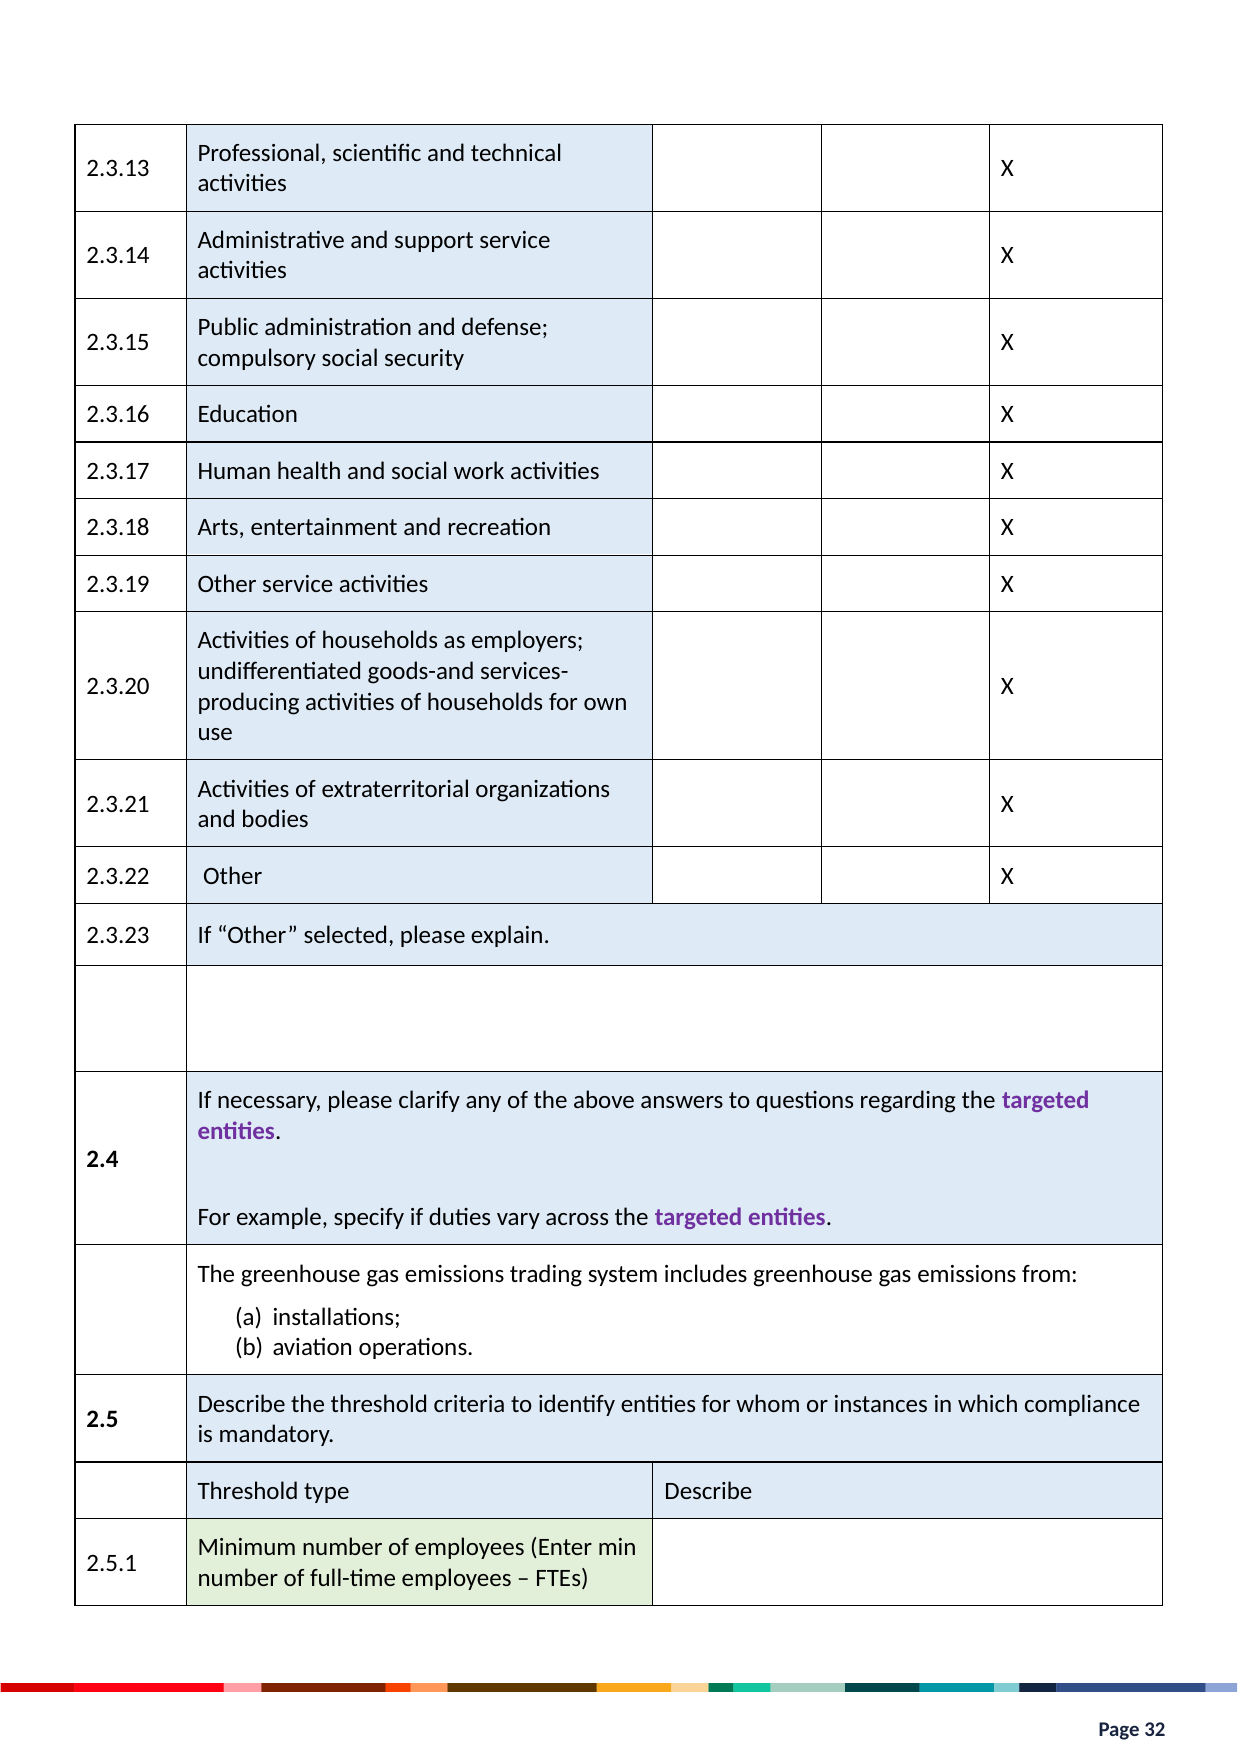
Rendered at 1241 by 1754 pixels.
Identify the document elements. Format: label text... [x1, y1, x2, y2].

picture [0, 1683, 1236, 1692]
table_cell [822, 612, 989, 759]
table_cell [653, 1519, 1162, 1605]
table_cell [76, 1245, 186, 1374]
table_cell X [990, 299, 1162, 385]
table_cell Describe the threshold criteria to identify entities for whom or instances in which compliance is mandatory. [187, 1375, 1162, 1461]
table_cell [822, 443, 989, 498]
table_cell X [990, 612, 1162, 759]
table_cell 2.3.22 [76, 847, 186, 903]
table_cell 2.3.23 [76, 904, 186, 965]
table_cell Public administration and defense; compulsory social security [187, 299, 652, 385]
table_cell [76, 966, 186, 1071]
table_cell 2.3.17 [76, 443, 186, 498]
table_cell [822, 847, 989, 903]
table_cell Minimum number of employees (Enter min number of full-time employees – FTEs) [187, 1519, 652, 1605]
table_cell [653, 386, 821, 441]
table_cell Other [187, 847, 652, 903]
table_cell [653, 299, 821, 385]
table_cell Education [187, 386, 652, 441]
table_cell [822, 386, 989, 441]
table_cell 2.3.19 [76, 556, 186, 611]
table_cell [653, 125, 821, 211]
table_cell 2.3.13 [76, 125, 186, 211]
table_cell [76, 1463, 186, 1518]
table_cell 2.3.20 [76, 612, 186, 759]
table_cell [822, 760, 989, 846]
table_cell [653, 443, 821, 498]
table_cell 2.4 [76, 1072, 186, 1244]
table_cell [653, 556, 821, 611]
table_cell 2.3.18 [76, 499, 186, 554]
table_cell Arts, entertainment and recreation [187, 499, 652, 554]
table_cell [653, 760, 821, 846]
table_cell Administrative and support service activities [187, 212, 652, 298]
table_cell [187, 966, 1162, 1071]
table_cell 2.3.14 [76, 212, 186, 298]
table_cell Describe [653, 1463, 1162, 1518]
table_cell [822, 499, 989, 554]
table_cell [653, 612, 821, 759]
table_cell X [990, 760, 1162, 846]
table_cell Activities of extraterritorial organizations and bodies [187, 760, 652, 846]
table_cell X [990, 386, 1162, 441]
table_cell 2.3.21 [76, 760, 186, 846]
table_cell X [990, 499, 1162, 554]
table_cell Threshold type [187, 1463, 652, 1518]
table_cell 2.5.1 [76, 1519, 186, 1605]
table_cell X [990, 212, 1162, 298]
table_cell The greenhouse gas emissions trading system includes greenhouse gas emissions from: installations; aviation operations. [187, 1245, 1162, 1374]
table_cell Professional, scientific and technical activities [187, 125, 652, 211]
table_cell X [990, 556, 1162, 611]
table_cell Human health and social work activities [187, 443, 652, 498]
table_cell [653, 847, 821, 903]
table_cell X [990, 125, 1162, 211]
table_cell X [990, 847, 1162, 903]
table_cell [822, 125, 989, 211]
table_cell If “Other” selected, please explain. [187, 904, 1162, 965]
table_cell 2.5 [76, 1375, 186, 1461]
table_cell [653, 212, 821, 298]
table_cell [822, 299, 989, 385]
table_cell 2.3.16 [76, 386, 186, 441]
table_cell Activities of households as employers; undifferentiated goods-and services-producing activities of households for own use [187, 612, 652, 759]
table_cell If necessary, please clarify any of the above answers to questions regarding the targeted entities. For example, specify if duties vary across the targeted entities. [187, 1072, 1162, 1244]
table_cell X [990, 443, 1162, 498]
table_cell [822, 212, 989, 298]
table_cell [822, 556, 989, 611]
table_cell Other service activities [187, 556, 652, 611]
table_cell [653, 499, 821, 554]
table_cell 2.3.15 [76, 299, 186, 385]
